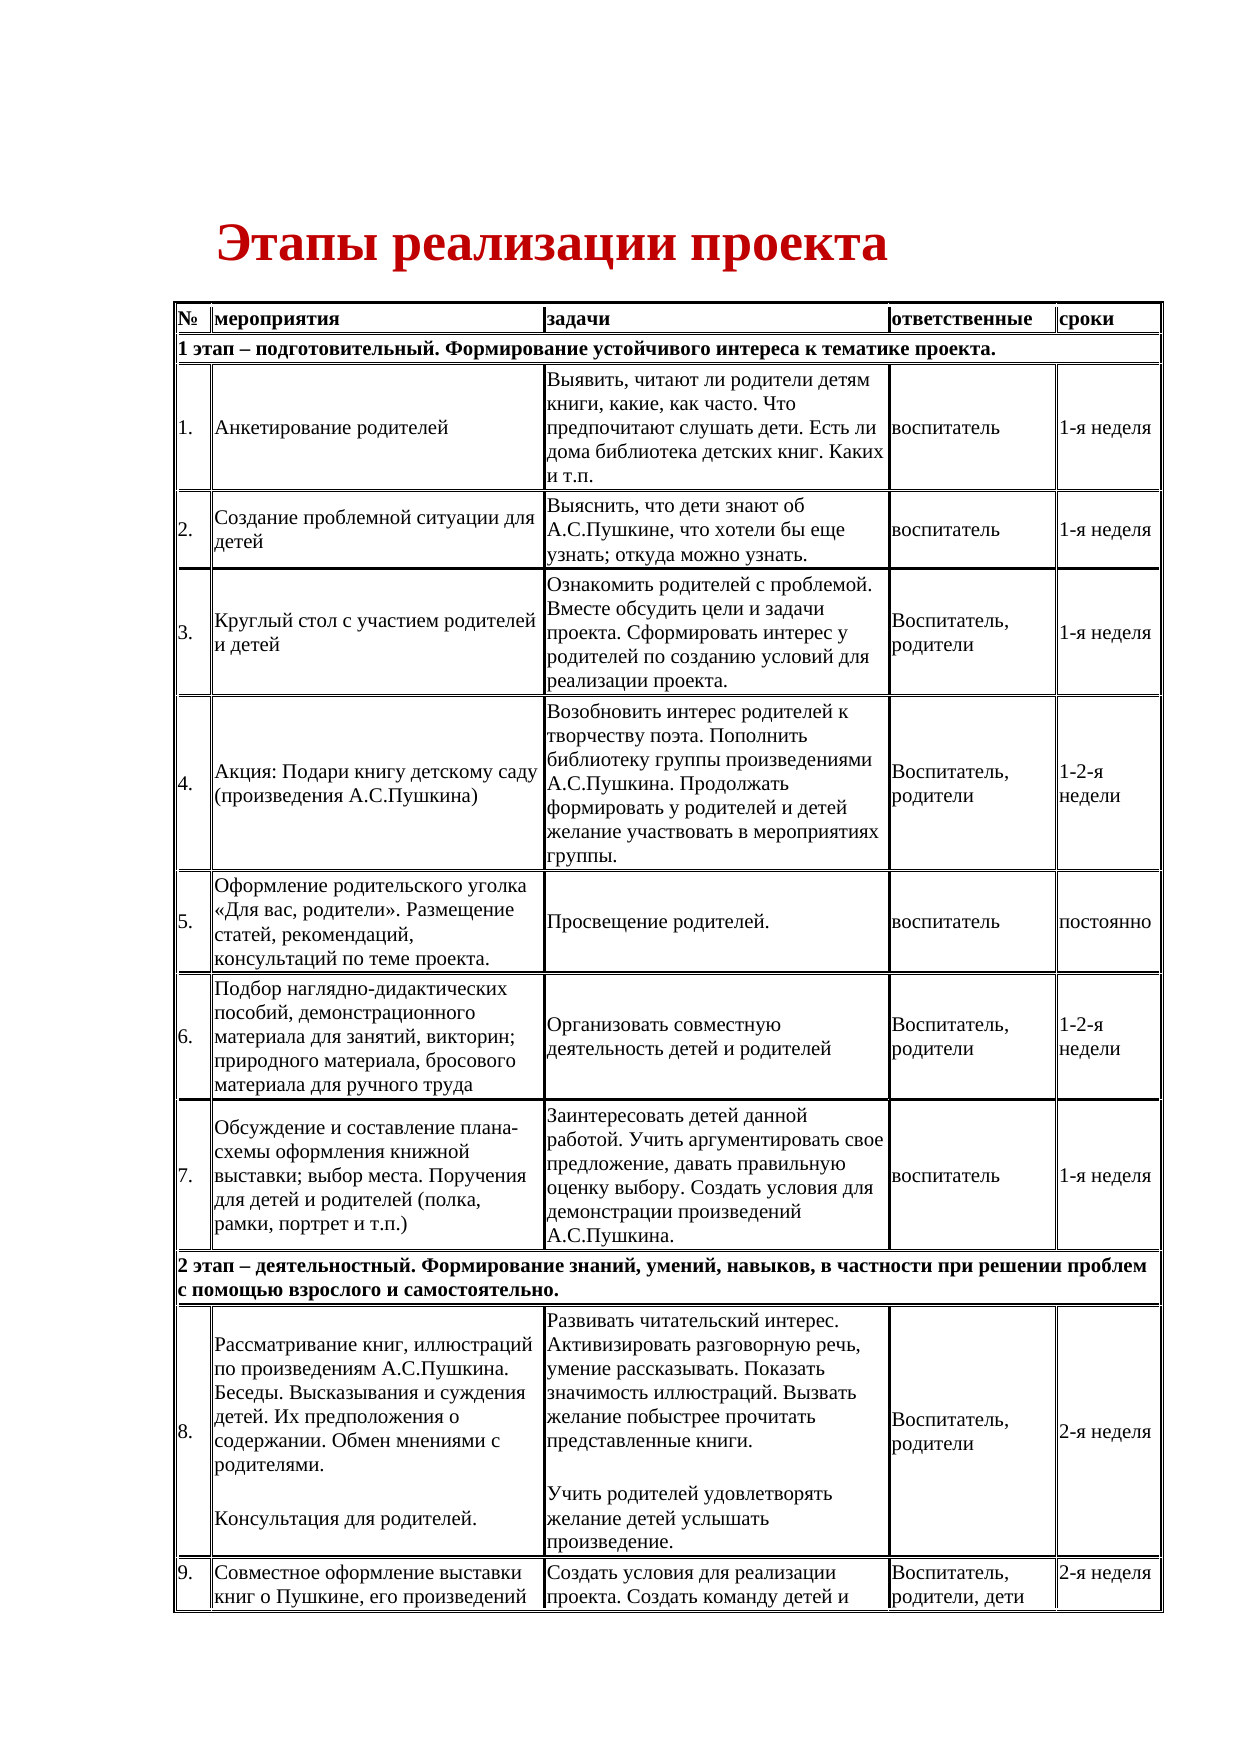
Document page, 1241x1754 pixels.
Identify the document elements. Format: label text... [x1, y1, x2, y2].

table_cell Просвещение родителей. [546, 872, 888, 971]
table_cell Анкетирование родителей [213, 365, 543, 488]
table_cell Воспитатель, родители [891, 697, 1055, 868]
table_cell Ознакомить родителей с проблемой. Вместе обсудить цели и задачи проекта. Сформировать интерес у родителей по созданию условий для реализации проекта. [546, 570, 888, 694]
table_cell Обсуждение и составление плана-схемы оформления книжной выставки; выбор места. Поручения для детей и родителей (полка, рамки, портрет и т.п.) [213, 1101, 543, 1248]
table_cell 1. [175, 362, 212, 488]
table_cell Акция: Подари книгу детскому саду (произведения А.С.Пушкина) [213, 697, 543, 868]
table_cell Выявить, читают ли родители детям книги, какие, как часто. Что предпочитают слушать дети. Есть ли дома библиотека детских книг. Каких и т.п. [546, 365, 888, 488]
table_cell Воспитатель, родители [891, 975, 1055, 1098]
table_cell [212, 1559, 544, 1609]
table_header ответственные [889, 304, 1057, 331]
table_cell 5. [177, 869, 210, 971]
table_cell Круглый стол с участием родителей и детей [213, 570, 543, 694]
table_cell постоянно [1058, 869, 1161, 971]
table_cell 1-я неделя [1058, 489, 1161, 567]
table_cell воспитатель [891, 1101, 1055, 1248]
table_cell Заинтересовать детей данной работой. Учить аргументировать свое предложение, давать правильную оценку выбору. Создать условия для демонстрации произведений А.С.Пушкина. [546, 1101, 888, 1248]
table_cell 7. [175, 1098, 210, 1248]
table_cell 1-я неделя [1058, 567, 1160, 694]
table_cell 2-я неделя [1057, 1555, 1161, 1609]
table_cell 1-2-я недели [1058, 971, 1161, 1098]
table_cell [889, 1559, 1057, 1609]
table_cell Создание проблемной ситуации для детей [213, 492, 543, 567]
table_cell воспитатель [891, 492, 1055, 567]
table_cell воспитатель [891, 872, 1055, 971]
table_header задачи [544, 303, 889, 331]
table_cell 3. [177, 567, 210, 694]
table_cell 1-2-я недели [1057, 694, 1162, 868]
table_cell Организовать совместную деятельность детей и родителей [546, 975, 888, 1098]
table_cell воспитатель [891, 365, 1055, 488]
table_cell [544, 1559, 889, 1609]
table_header мероприятия [212, 304, 544, 331]
table_cell 1 этап – подготовительный. Формирование устойчивого интереса к тематике проекта. [177, 331, 1161, 362]
table_cell 2-я неделя [1058, 1303, 1161, 1555]
table_header № [177, 304, 212, 331]
text Этапы реализации проекта [215, 209, 1152, 272]
table_cell 1-я неделя [1057, 362, 1162, 488]
table_cell Оформление родительского уголка «Для вас, родители». Размещение статей, рекомендаций, консультаций по теме проекта. [213, 872, 543, 971]
table_cell 2. [177, 489, 210, 567]
table_cell Возобновить интерес родителей к творчеству поэта. Пополнить библиотеку группы произведениями А.С.Пушкина. Продолжать формировать у родителей и детей желание участвовать в мероприятиях группы. [546, 697, 888, 868]
table_cell Выяснить, что дети знают об А.С.Пушкине, что хотели бы еще узнать; откуда можно узнать. [546, 492, 888, 567]
table_cell Рассматривание книг, иллюстраций по произведениям А.С.Пушкина. Беседы. Высказывания и суждения детей. Их предположения о содержании. Обмен мнениями с родителями. Консультация для родителей. [213, 1307, 543, 1555]
table_header сроки [1057, 304, 1160, 331]
table_cell 1-я неделя [1058, 1098, 1162, 1248]
table_cell 8. [177, 1303, 210, 1555]
table_cell 9. [177, 1555, 212, 1609]
table_cell Развивать читательский интерес. Активизировать разговорную речь, умение рассказывать. Показать значимость иллюстраций. Вызвать желание побыстрее прочитать представленные книги. Учить родителей удовлетворять желание детей услышать произведение. [546, 1307, 888, 1555]
table_cell Подбор наглядно-дидактических пособий, демонстрационного материала для занятий, викторин; природного материала, бросового материала для ручного труда [213, 975, 543, 1098]
table_cell Воспитатель, родители [891, 1307, 1055, 1555]
table_cell Воспитатель, родители [891, 570, 1055, 694]
table_cell 4. [175, 694, 212, 868]
table_cell 2 этап – деятельностный. Формирование знаний, умений, навыков, в частности при решении проблем с помощью взрослого и самостоятельно. [177, 1249, 1161, 1303]
table_cell 6. [177, 971, 210, 1098]
